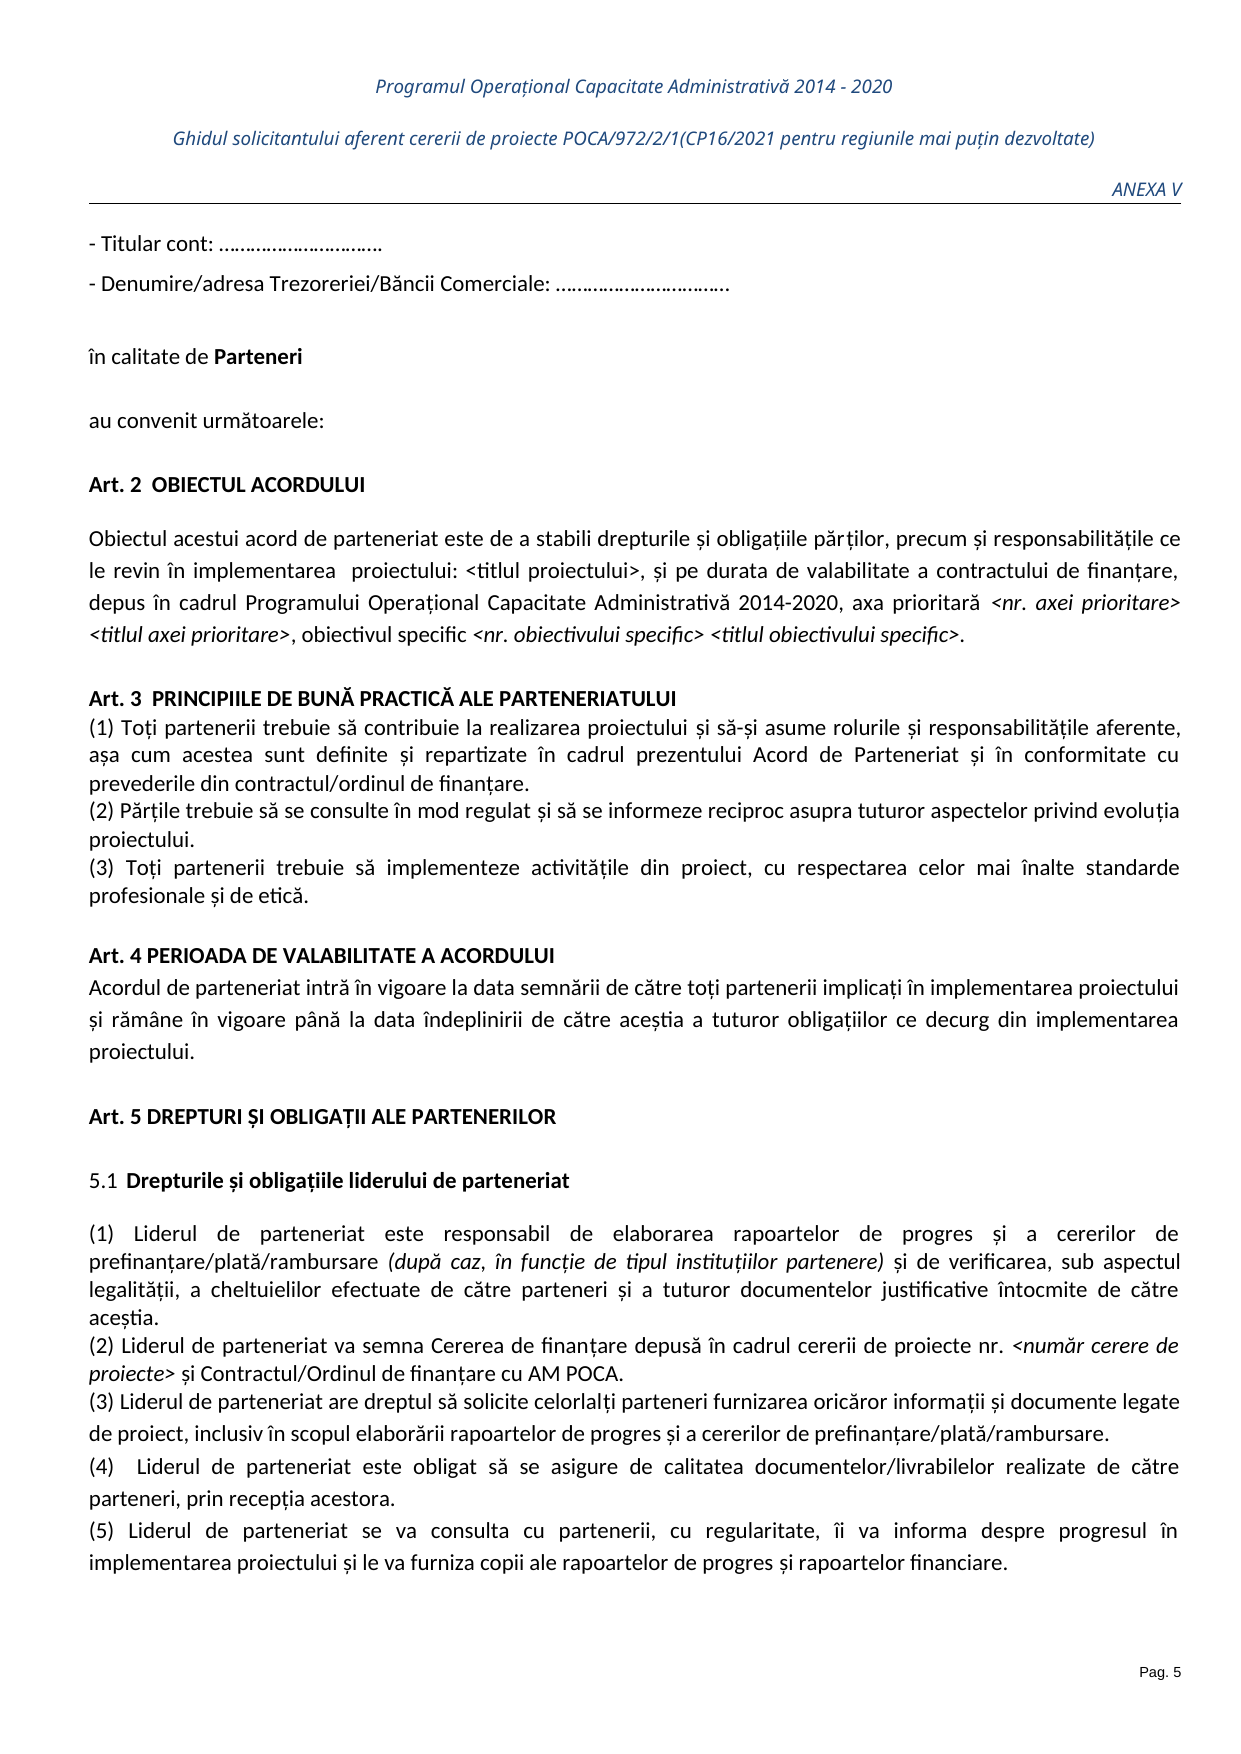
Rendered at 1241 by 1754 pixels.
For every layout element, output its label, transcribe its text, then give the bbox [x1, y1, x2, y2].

list Drepturile şi obligaţiile liderului de parteneriat [89, 1166, 1181, 1194]
text în calitate de Parteneri [89, 342, 1181, 370]
text (1) Liderul de parteneriat este responsabil de elaborarea rapoartelor de progres și a cererilor de prefinanțare/plată/rambursare (după caz, în funcție de tipul instituțiilor partenere) și de verificarea, sub aspectul legalității, a cheltuielilor efectuate de către parteneri și a tuturor documentelor justificative întocmite de către aceștia. [89, 1219, 1181, 1331]
text Obiectul acestui acord de parteneriat este de a stabili drepturile și obligațiile părţilor, precum și responsabilitățile ce le revin în implementarea proiectului: <titlul proiectului>, și pe durata de valabilitate a contractului de finanțare, depus în cadrul Programului Operaţional Capacitate Administrativă 2014-2020, axa prioritară <nr. axei prioritare> <titlul axei prioritare>, obiectivul specific <nr. obiectivului specific> <titlul obiectivului specific>. [89, 524, 1181, 648]
list Art. 2 OBIECTUL ACORDULUI [89, 471, 1181, 499]
text (4) Liderul de parteneriat este obligat să se asigure de calitatea documentelor/livrabilelor realizate de către parteneri, prin recepția acestora. [89, 1452, 1181, 1512]
text Art. 4 PERIOADA DE VALABILITATE A ACORDULUI [89, 941, 1181, 969]
text - Denumire/adresa Trezoreriei/Băncii Comerciale: …………………………… [89, 269, 1181, 297]
text (3) Liderul de parteneriat are dreptul să solicite celorlalţi parteneri furnizarea oricăror informaţii şi documente legate de proiect, inclusiv în scopul elaborării rapoartelor de progres și a cererilor de prefinanțare/plată/rambursare. [89, 1387, 1181, 1448]
text (1) Toţi partenerii trebuie să contribuie la realizarea proiectului şi să-şi asume rolurile şi responsabilităţile aferente, aşa cum acestea sunt definite şi repartizate în cadrul prezentului Acord de Parteneriat și în conformitate cu prevederile din contractul/ordinul de finanțare. [89, 713, 1181, 797]
text Art. 3 PRINCIPIILE DE BUNĂ PRACTICĂ ALE PARTENERIATULUI [89, 684, 1181, 713]
text (3) Toţi partenerii trebuie să implementeze activităţile din proiect, cu respectarea celor mai înalte standarde profesionale şi de etică. [89, 853, 1181, 909]
text - Titular cont: …………………………. [89, 229, 1181, 257]
text (5) Liderul de parteneriat se va consulta cu partenerii, cu regularitate, îi va informa despre progresul în implementarea proiectului şi le va furniza copii ale rapoartelor de progres şi rapoartelor financiare. [89, 1516, 1181, 1576]
text Art. 5 DREPTURI ŞI OBLIGAŢII ALE PARTENERILOR [89, 1102, 1181, 1130]
text (2) Părţile trebuie să se consulte în mod regulat şi să se informeze reciproc asupra tuturor aspectelor privind evoluţia proiectului. [89, 797, 1181, 853]
text (2) Liderul de parteneriat va semna Cererea de finanţare depusă în cadrul cererii de proiecte nr. <număr cerere de proiecte> şi Contractul/Ordinul de finanţare cu AM POCA. [89, 1331, 1181, 1387]
text au convenit următoarele: [89, 406, 1181, 434]
text Acordul de parteneriat intră în vigoare la data semnării de către toți partenerii implicați în implementarea proiectului și rămâne în vigoare până la data îndeplinirii de către aceștia a tuturor obligațiilor ce decurg din implementarea proiectului. [89, 973, 1181, 1066]
